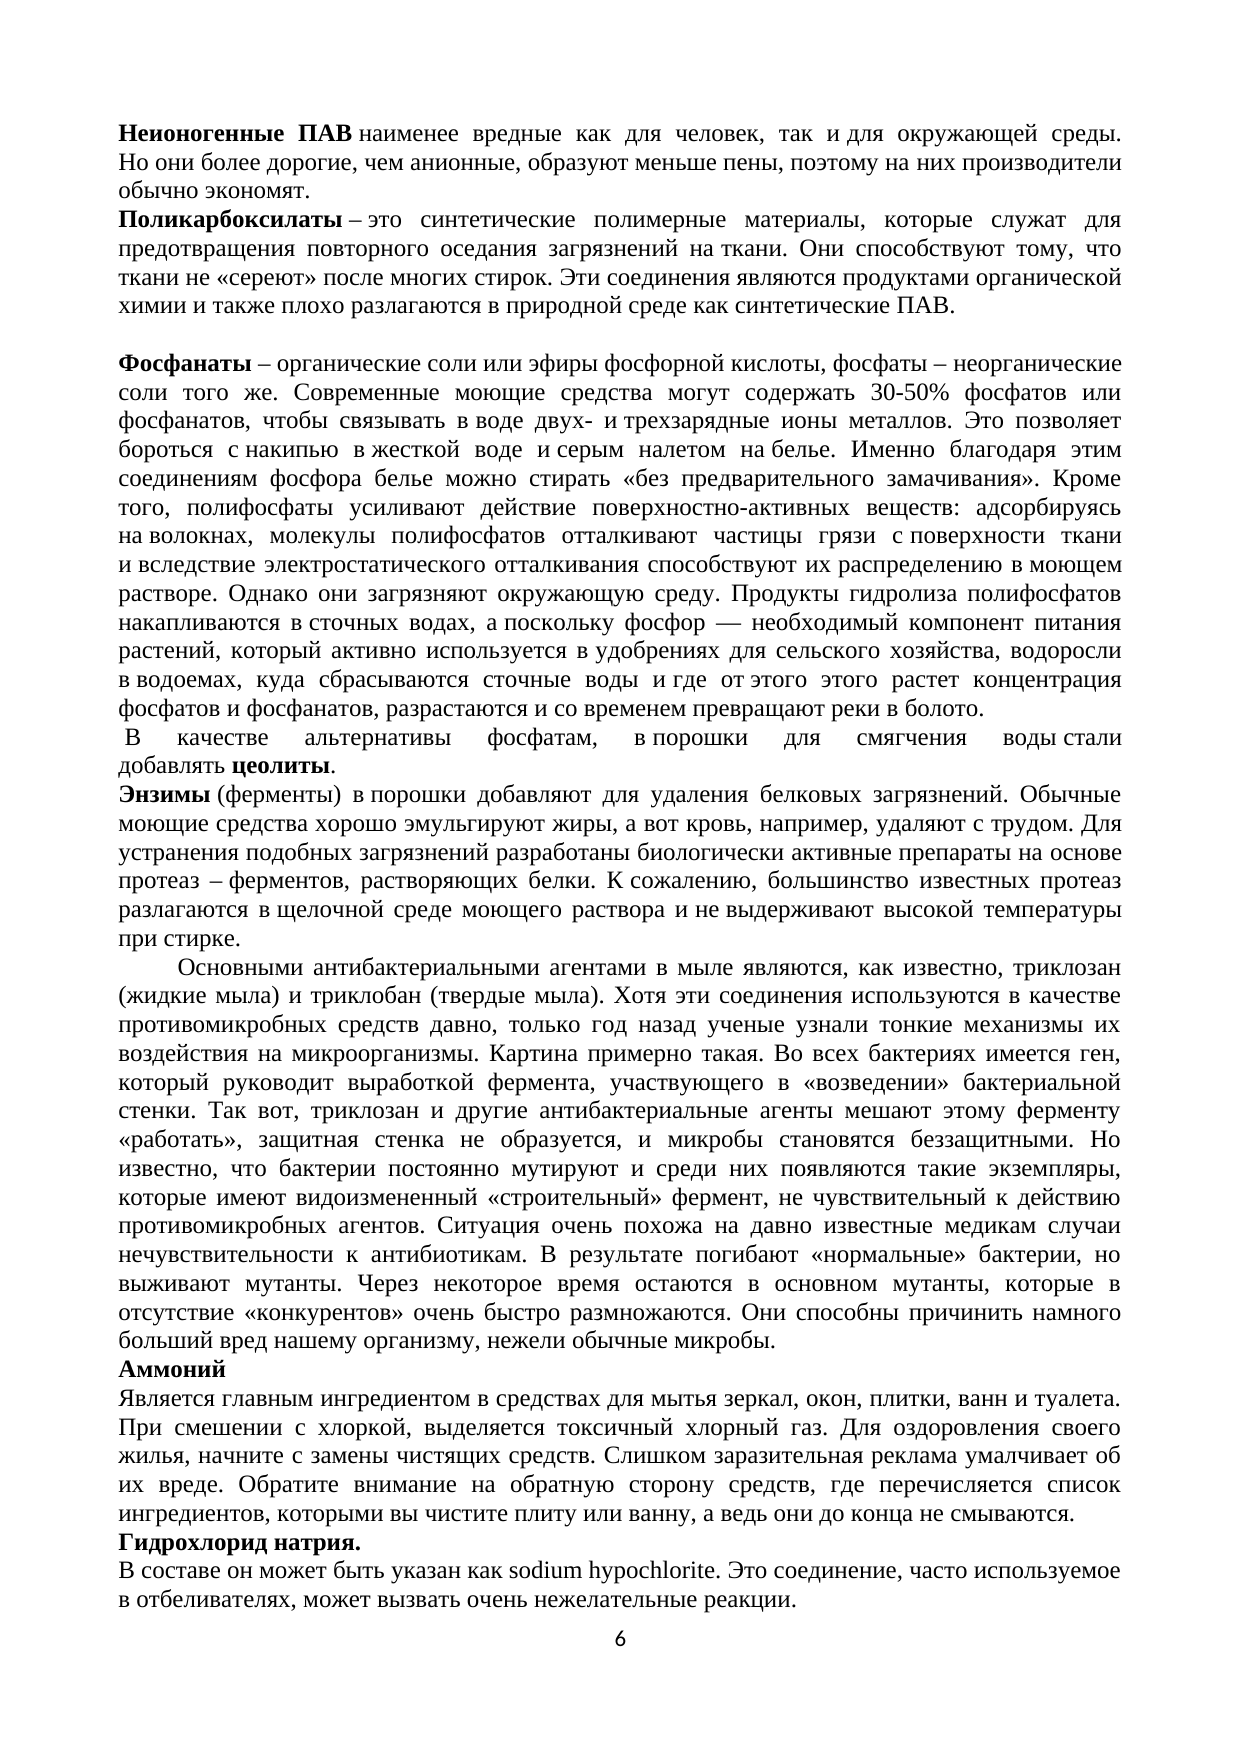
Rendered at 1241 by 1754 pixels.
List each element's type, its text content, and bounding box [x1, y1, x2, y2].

text Аммоний [118, 1354, 1122, 1383]
text Фосфанаты – органические соли или эфиры фосфорной кислоты, фосфаты – неорганические соли того же. Современные моющие средства могут содержать 30-50% фосфатов или фосфанатов, чтобы связывать в воде двух- и трехзарядные ионы металлов. Это позволяет бороться с накипью в жесткой воде и серым налетом на белье. Именно благодаря этим соединениям фосфора белье можно стирать «без предварительного замачивания». Кроме того, полифосфаты усиливают действие поверхностно-активных веществ: адсорбируясь на волокнах, молекулы полифосфатов отталкивают частицы грязи с поверхности ткани и вследствие электростатического отталкивания способствуют их распределению в моющем растворе. Однако они загрязняют окружающую среду. Продукты гидролиза полифосфатов накапливаются в сточных водах, а поскольку фосфор — необходимый компонент питания растений, который активно используется в удобрениях для сельского хозяйства, водоросли в водоемах, куда сбрасываются сточные воды и где от этого этого растет концентрация фосфатов и фосфанатов, разрастаются и со временем превращают реки в болото. [118, 348, 1122, 722]
text Поликарбоксилаты – это синтетические полимерные материалы, которые служат для предотвращения повторного оседания загрязнений на ткани. Они способствуют тому, что ткани не «сереют» после многих стирок. Эти соединения являются продуктами органической химии и также плохо разлагаются в природной среде как синтетические ПАВ. [118, 204, 1122, 319]
text Неионогенные ПАВ наименее вредные как для человек, так и для окружающей среды. Но они более дорогие, чем анионные, образуют меньше пены, поэтому на них производители обычно экономят. [118, 118, 1122, 204]
text Основными антибактериальными агентами в мыле являются, как известно, триклозан (жидкие мыла) и триклобан (твердые мыла). Хотя эти соединения используются в качестве противомикробных средств давно, только год назад ученые узнали тонкие механизмы их воздействия на микроорганизмы. Картина примерно такая. Во всех бактериях имеется ген, который руководит выработкой фермента, участвующего в «возведении» бактериальной стенки. Так вот, триклозан и другие антибактериальные агенты мешают этому ферменту «работать», защитная стенка не образуется, и микробы становятся беззащитными. Но известно, что бактерии постоянно мутируют и среди них появляются такие экземпляры, которые имеют видоизмененный «строительный» фермент, не чувствительный к действию противомикробных агентов. Ситуация очень похожа на давно известные медикам случаи нечувствительности к антибиотикам. В результате погибают «нормальные» бактерии, но выживают мутанты. Через некоторое время остаются в основном мутанты, которые в отсутствие «конкурентов» очень быстро размножаются. Они способны причинить намного больший вред нашему организму, нежели обычные микробы. [118, 952, 1122, 1354]
text Является главным ингредиентом в средствах для мытья зеркал, окон, плитки, ванн и туалета. При смешении с хлоркой, выделяется токсичный хлорный газ. Для оздоровления своего жилья, начните с замены чистящих средств. Слишком заразительная реклама умалчивает об их вреде. Обратите внимание на обратную сторону средств, где перечисляется список ингредиентов, которыми вы чистите плиту или ванну, а ведь они до конца не смываются. [118, 1383, 1122, 1527]
text В составе он может быть указан как sodium hypochlorite. Это соединение, часто используемое в отбеливателях, может вызвать очень нежелательные реакции. [118, 1556, 1122, 1613]
text Энзимы (ферменты) в порошки добавляют для удаления белковых загрязнений. Обычные моющие средства хорошо эмульгируют жиры, а вот кровь, например, удаляют с трудом. Для устранения подобных загрязнений разработаны биологически активные препараты на основе протеаз – ферментов, растворяющих белки. К сожалению, большинство известных протеаз разлагаются в щелочной среде моющего раствора и не выдерживают высокой температуры при стирке. [118, 779, 1122, 952]
text В качестве альтернативы фосфатам, в порошки для смягчения воды стали добавлять цеолиты. [118, 722, 1122, 779]
text Гидрохлорид натрия. [118, 1527, 1122, 1556]
